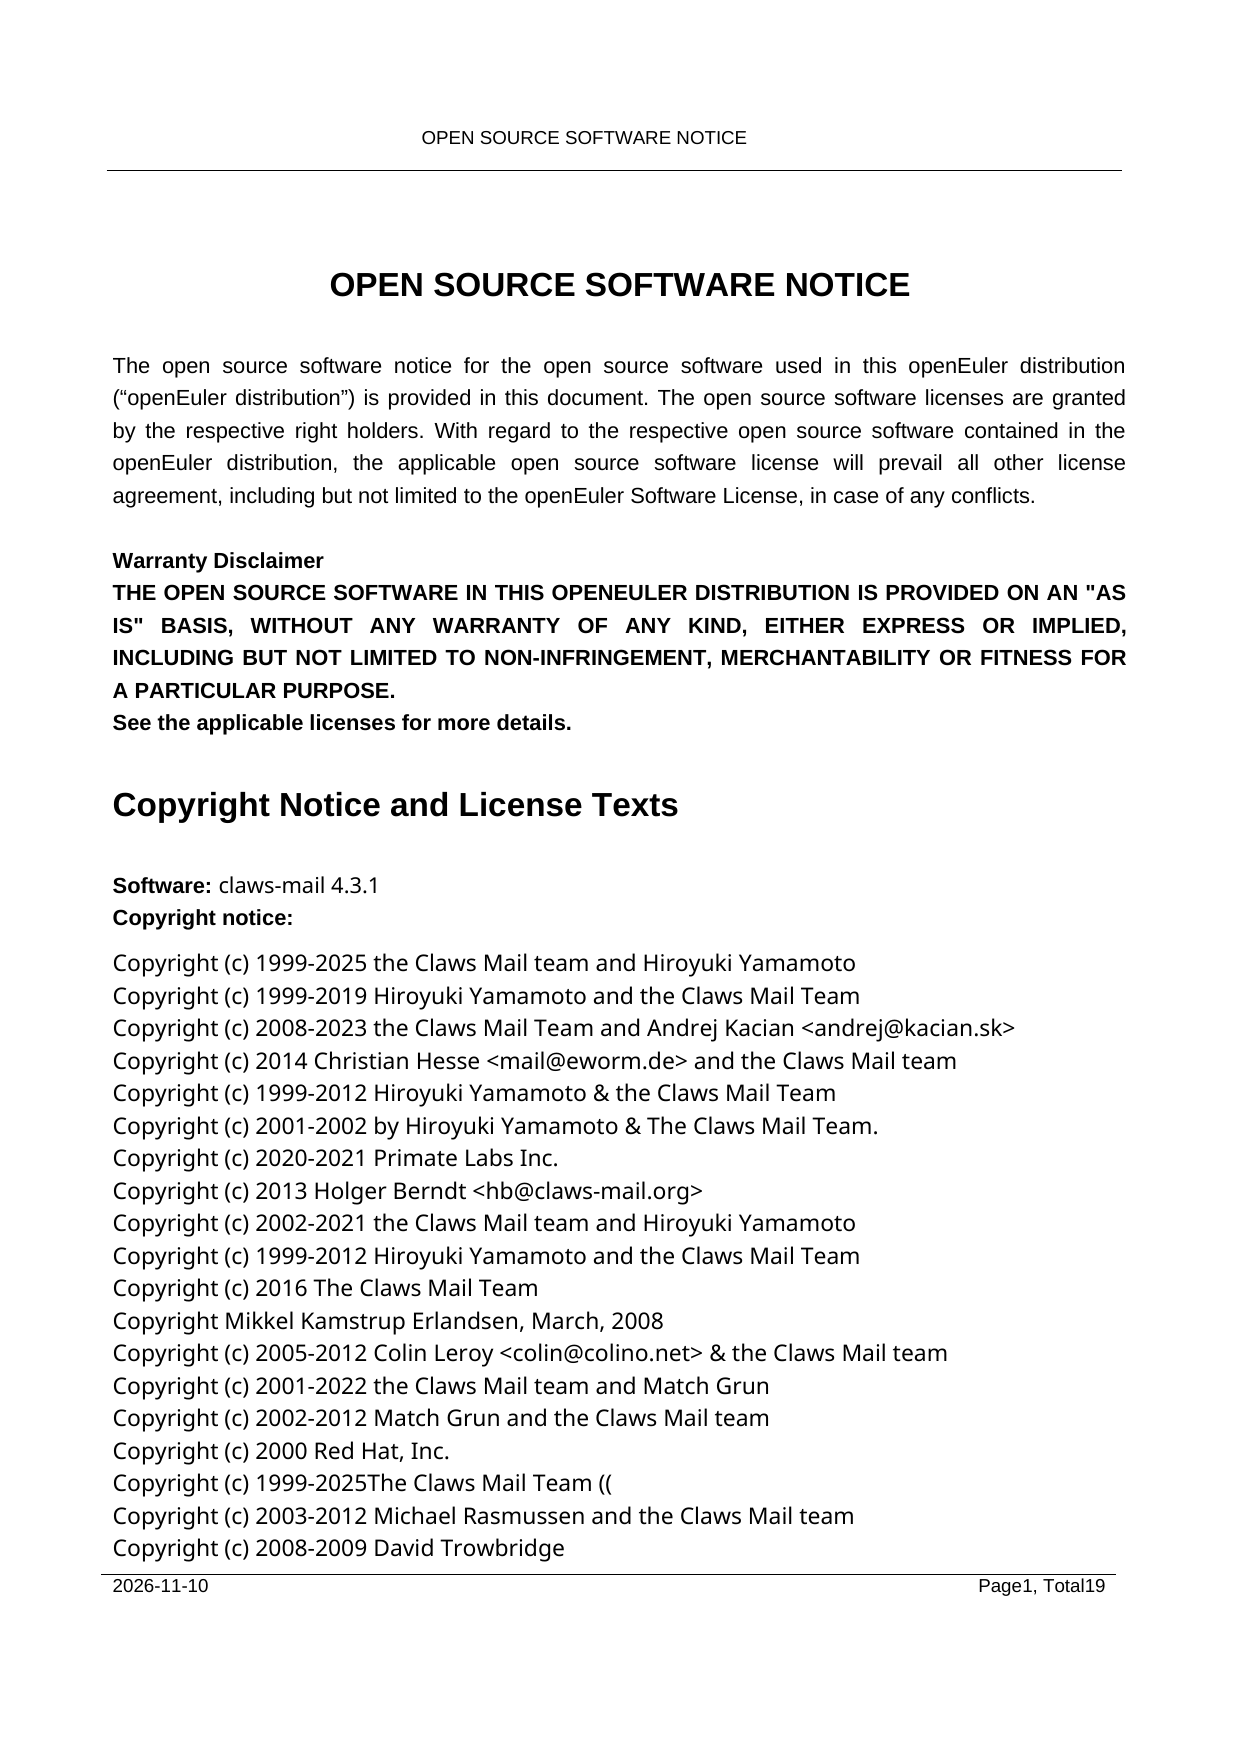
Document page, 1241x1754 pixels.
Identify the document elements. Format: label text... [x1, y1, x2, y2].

text OPEN SOURCE SOFTWARE NOTICE [112, 251, 1128, 316]
text Copyright Notice and License Texts [112, 771, 1128, 836]
text The open source software notice for the open source software used in this openEuler distribution (“openEuler distribution”) is provided in this document. The open source software licenses are granted by the respective right holders. With regard to the respective open source software contained in the openEuler distribution, the applicable open source software license will prevail all other license agreement, including but not limited to the openEuler Software License, in case of any conflicts. [112, 349, 1128, 511]
text Copyright notice: [112, 901, 1128, 934]
text Warranty Disclaimer [112, 544, 1128, 576]
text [112, 947, 1128, 1564]
title Software: claws-mail 4.3.1 [112, 869, 1128, 901]
text THE OPEN SOURCE SOFTWARE IN THIS OPENEULER DISTRIBUTION IS PROVIDED ON AN "AS IS" BASIS, WITHOUT ANY WARRANTY OF ANY KIND, EITHER EXPRESS OR IMPLIED, INCLUDING BUT NOT LIMITED TO NON-INFRINGEMENT, MERCHANTABILITY OR FITNESS FOR A PARTICULAR PURPOSE. See the applicable licenses for more details. [112, 576, 1128, 739]
